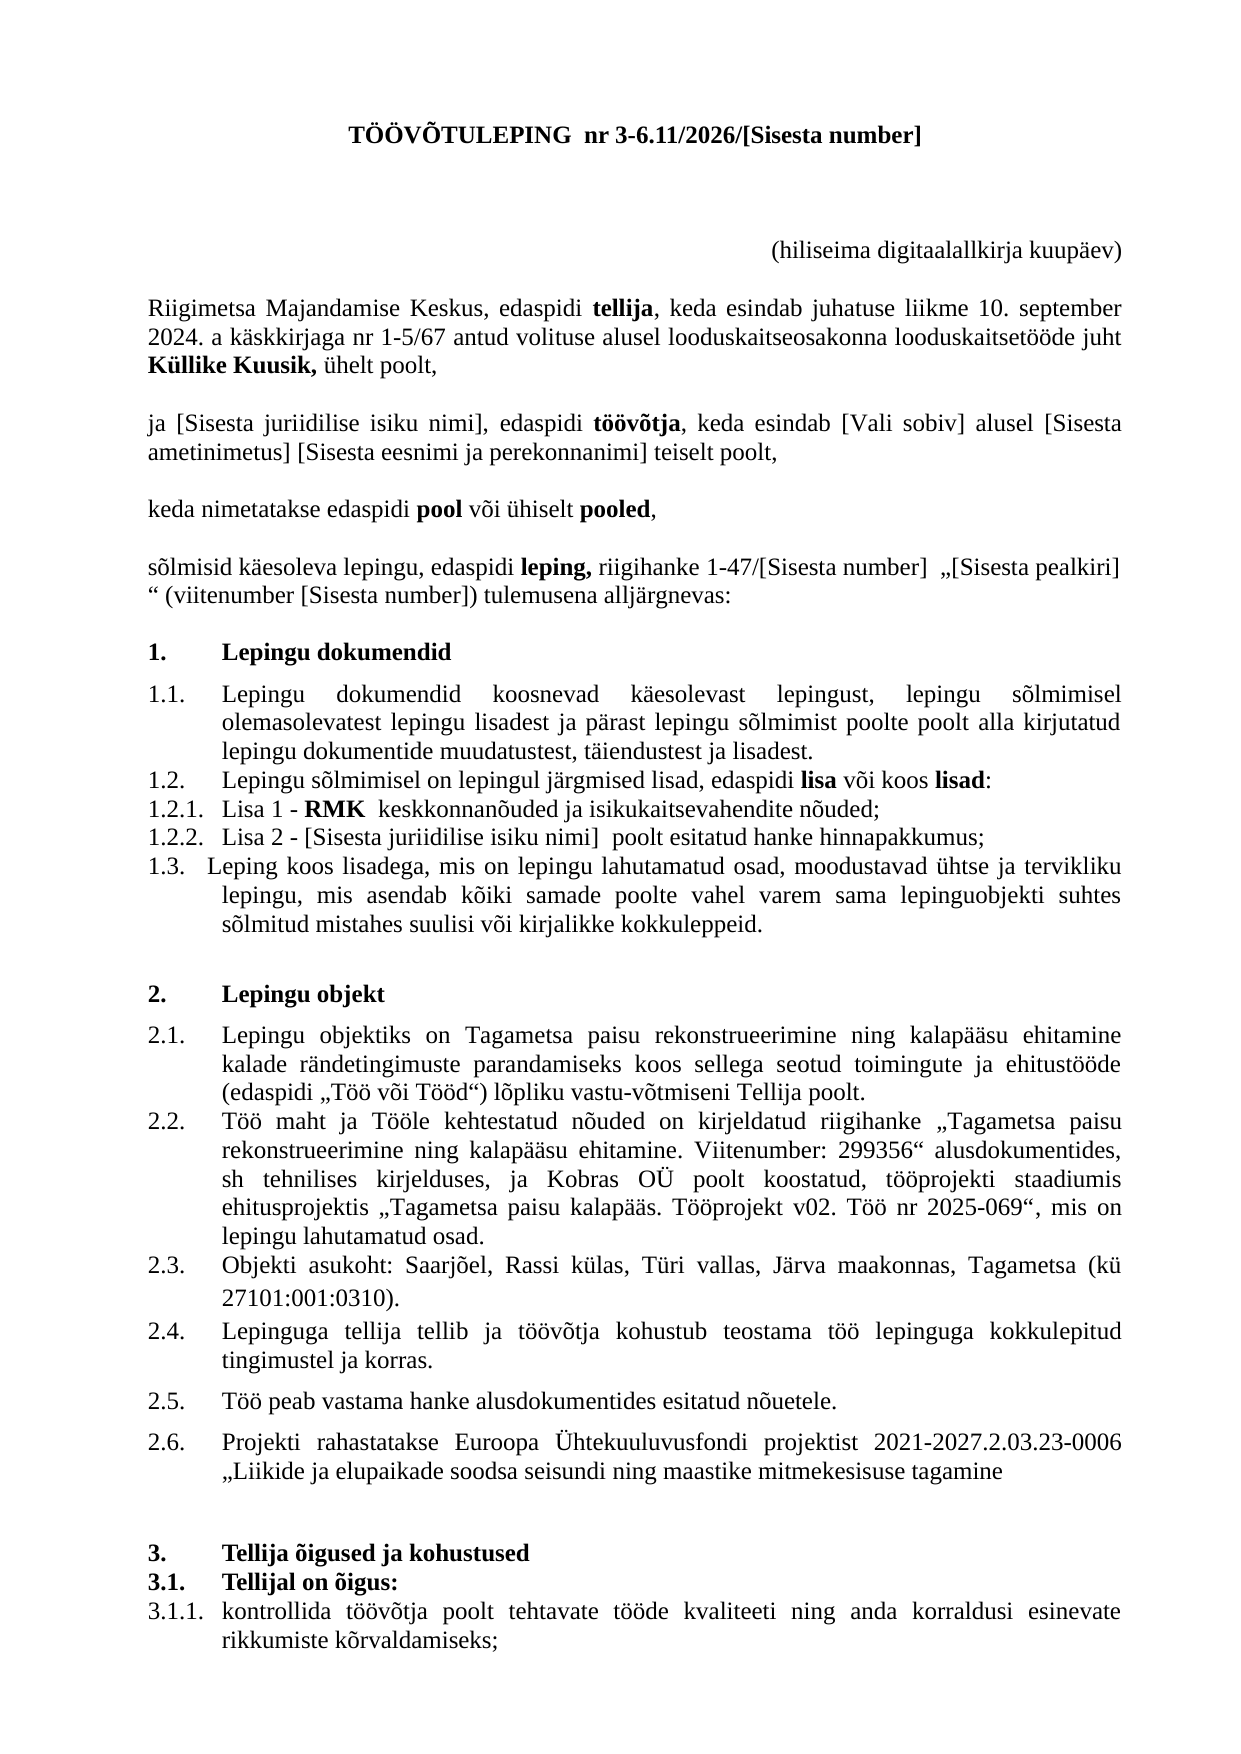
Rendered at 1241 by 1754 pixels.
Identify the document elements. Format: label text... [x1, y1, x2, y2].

list Töö peab vastama hanke alusdokumentides esitatud nõuetele. [148, 1386, 1122, 1415]
list Lepingu dokumendid [148, 637, 1122, 666]
text TÖÖVÕTULEPING nr 3-6.11/2026/ [148, 121, 1122, 149]
text sõlmisid käesoleva lepingu, edaspidi leping, 1-47/ „“ (viitenumber ) tulemusena alljärgnevas: [148, 552, 1122, 609]
list Tellija õigused ja kohustused [148, 1538, 1122, 1567]
list Lepinguga tellija tellib ja töövõtja kohustub teostama töö lepinguga kokkulepitud tingimustel ja korras. [148, 1316, 1122, 1373]
list Lisa 2 - poolt esitatud hanke hinnapakkumus; [148, 822, 1122, 851]
text ja edaspidi töövõtja, keda esindab alusel teiselt poolt, [148, 408, 1122, 466]
list Leping koos lisadega, mis on lepingu lahutamatud osad, moodustavad ühtse ja tervikliku lepingu, mis asendab kõiki samade poolte vahel varem sama lepinguobjekti suhtes sõlmitud mistahes suulisi või kirjalikke kokkuleppeid. [148, 851, 1122, 937]
text Riigimetsa Majandamise Keskus, edaspidi tellija, keda esindab juhatuse liikme 10. september 2024. a käskkirjaga nr 1-5/67 antud volituse alusel looduskaitseosakonna looduskaitsetööde juht Küllike Kuusik, ühelt poolt, [148, 293, 1122, 379]
list Lepingu dokumendid koosnevad käesolevast lepingust, lepingu sõlmimisel olemasolevatest lepingu lisadest ja pärast lepingu sõlmimist poolte poolt alla kirjutatud lepingu dokumentide muudatustest, täiendustest ja lisadest. [148, 679, 1122, 765]
text (hiliseima digitaalallkirja kuupäev) [148, 236, 1122, 264]
list Lisa 1 - RMK keskkonnanõuded ja isikukaitsevahendite nõuded; [148, 794, 1122, 822]
text keda nimetatakse edaspidi pool või ühiselt pooled, [148, 494, 1122, 523]
list Objekti asukoht: Saarjõel, Rassi külas, Türi vallas, Järva maakonnas, Tagametsa (kü 27101:001:0310). [148, 1250, 1122, 1312]
list Lepingu objektiks on Tagametsa paisu rekonstrueerimine ning kalapääsu ehitamine kalade rändetingimuste parandamiseks koos sellega seotud toimingute ja ehitustööde (edaspidi „Töö või Tööd“) lõpliku vastu-võtmiseni Tellija poolt. [148, 1020, 1122, 1106]
list Tellijal on õigus: [148, 1567, 1122, 1596]
list Lepingu objekt [148, 979, 1122, 1007]
list Lepingu sõlmimisel on lepingul järgmised lisad, edaspidi lisa või koos lisad: [148, 765, 1122, 794]
list Töö maht ja Tööle kehtestatud nõuded on kirjeldatud riigihanke „Tagametsa paisu rekonstrueerimine ning kalapääsu ehitamine. Viitenumber: 299356“ alusdokumentides, sh tehnilises kirjelduses, ja Kobras OÜ poolt koostatud, tööprojekti staadiumis ehitusprojektis „Tagametsa paisu kalapääs. Tööprojekt v02. Töö nr 2025-069“, mis on lepingu lahutamatud osad. [148, 1106, 1122, 1250]
list kontrollida töövõtja poolt tehtavate tööde kvaliteeti ning anda korraldusi esinevate rikkumiste kõrvaldamiseks; [148, 1596, 1122, 1653]
list Projekti rahastatakse Euroopa Ühtekuuluvusfondi projektist 2021-2027.2.03.23-0006 „Liikide ja elupaikade soodsa seisundi ning maastike mitmekesisuse tagamine [148, 1427, 1122, 1485]
